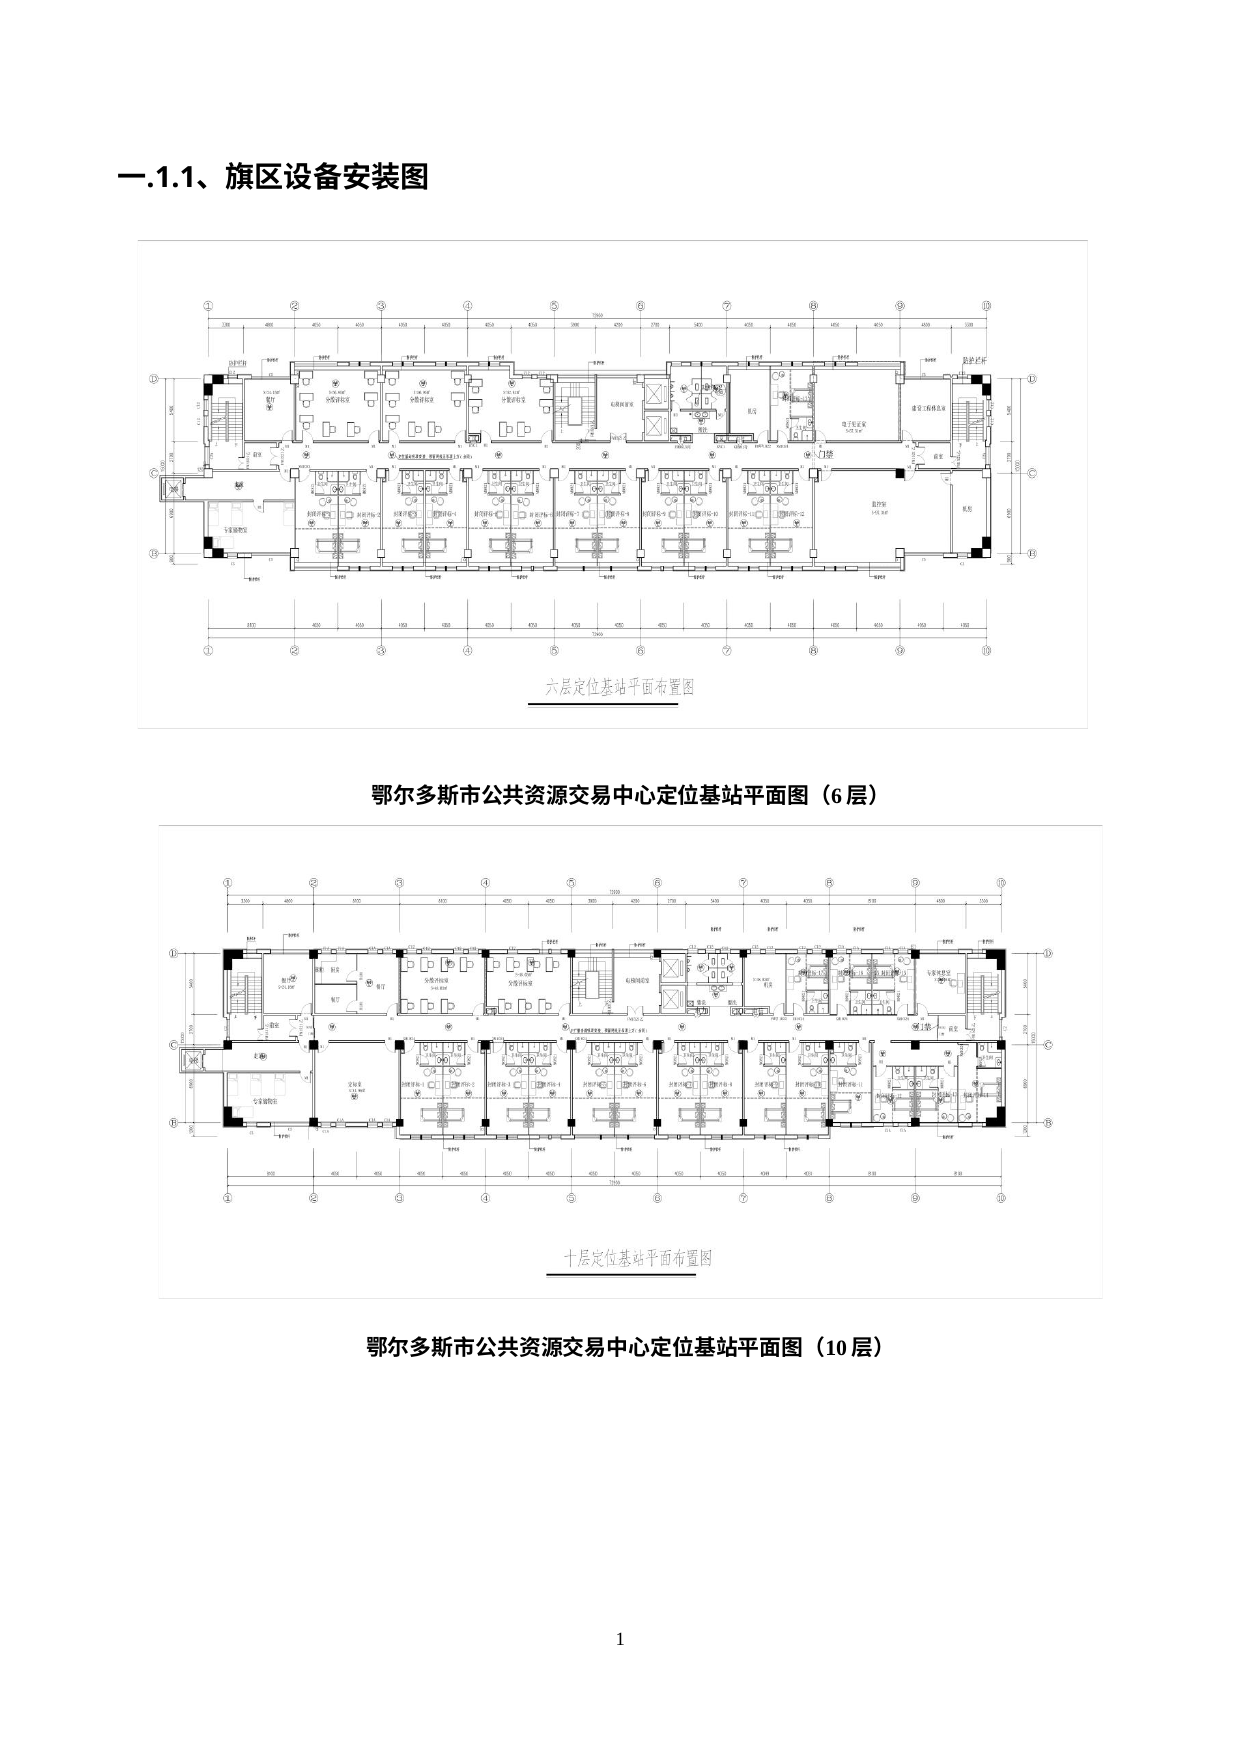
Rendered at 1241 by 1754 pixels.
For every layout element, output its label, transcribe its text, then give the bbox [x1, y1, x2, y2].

subtitle 旗区设备安装图 [117, 142, 1123, 207]
text 鄂尔多斯市公共资源交易中心定位基站平面图（10层） [117, 1330, 1123, 1362]
picture [158, 825, 1103, 1299]
picture [137, 240, 1088, 729]
text 鄂尔多斯市公共资源交易中心定位基站平面图（6层） [117, 777, 1123, 810]
